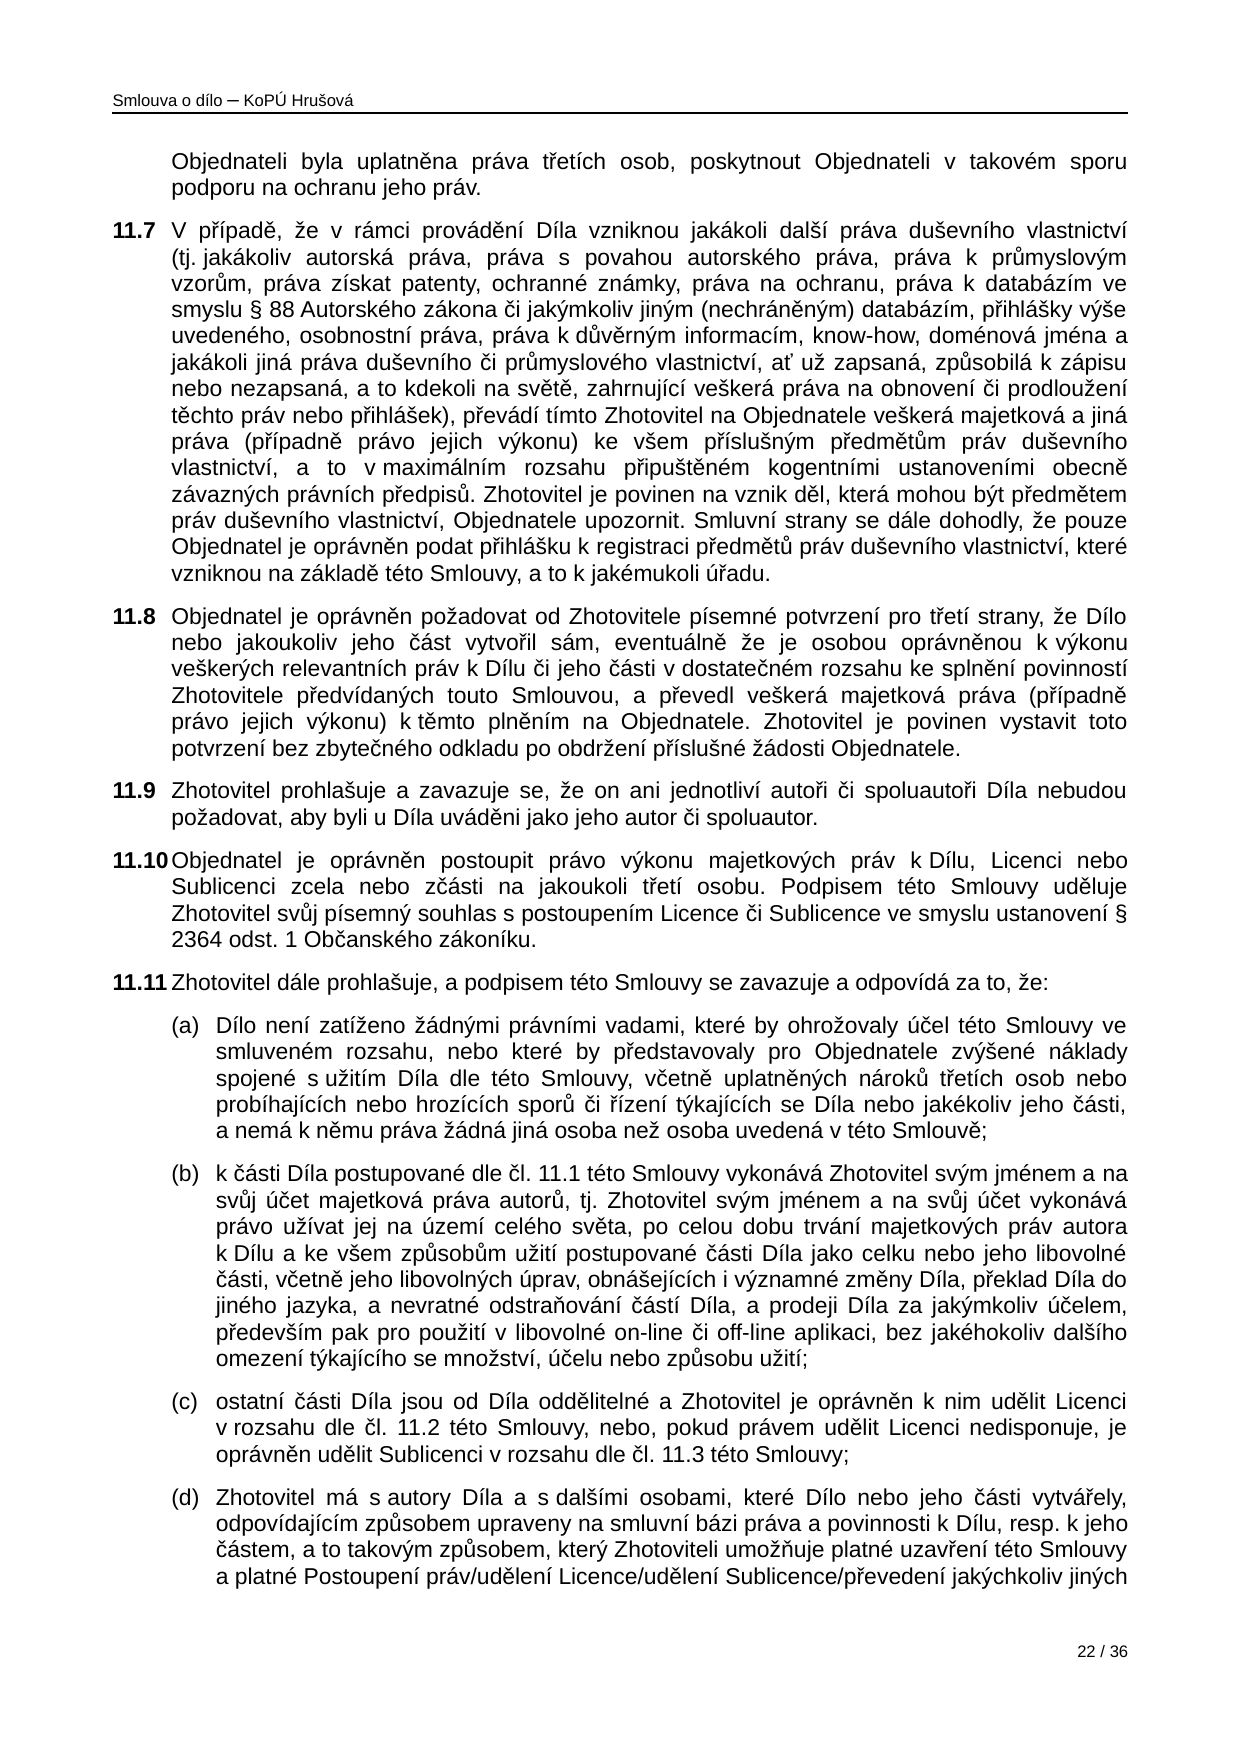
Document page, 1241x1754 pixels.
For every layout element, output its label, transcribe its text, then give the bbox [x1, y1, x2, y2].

text Objednatel je oprávněn požadovat od Zhotovitele písemné potvrzení pro třetí strany, že Dílo nebo jakoukoliv jeho část vytvořil sám, eventuálně že je osobou oprávněnou k výkonu veškerých relevantních práv k Dílu či jeho části v dostatečném rozsahu ke splnění povinností Zhotovitele předvídaných touto Smlouvou, a převedl veškerá majetková práva (případně právo jejich výkonu) k těmto plněním na Objednatele. Zhotovitel je povinen vystavit toto potvrzení bez zbytečného odkladu po obdržení příslušné žádosti Objednatele. [112, 603, 1128, 761]
text k části Díla postupované dle čl. 11.1 této Smlouvy vykonává Zhotovitel svým jménem a na svůj účet majetková práva autorů, tj. Zhotovitel svým jménem a na svůj účet vykonává právo užívat jej na území celého světa, po celou dobu trvání majetkových práv autora k Dílu a ke všem způsobům užití postupované části Díla jako celku nebo jeho libovolné části, včetně jeho libovolných úprav, obnášejících i významné změny Díla, překlad Díla do jiného jazyka, a nevratné odstraňování částí Díla, a prodeji Díla za jakýmkoliv účelem, především pak pro použití v libovolné on-line či off-line aplikaci, bez jakéhokoliv dalšího omezení týkajícího se množství, účelu nebo způsobu užití; [171, 1160, 1128, 1371]
text Objednatel je oprávněn postoupit právo výkonu majetkových práv k Dílu, Licenci nebo Sublicenci zcela nebo zčásti na jakoukoli třetí osobu. Podpisem této Smlouvy uděluje Zhotovitel svůj písemný souhlas s postoupením Licence či Sublicence ve smyslu ustanovení § 2364 odst. 1 Občanského zákoníku. [112, 847, 1128, 952]
text V případě, že v rámci provádění Díla vzniknou jakákoli další práva duševního vlastnictví (tj. jakákoliv autorská práva, práva s povahou autorského práva, práva k průmyslovým vzorům, práva získat patenty, ochranné známky, práva na ochranu, práva k databázím ve smyslu § 88 Autorského zákona či jakýmkoliv jiným (nechráněným) databázím, přihlášky výše uvedeného, osobnostní práva, práva k důvěrným informacím, know-how, doménová jména a jakákoli jiná práva duševního či průmyslového vlastnictví, ať už zapsaná, způsobilá k zápisu nebo nezapsaná, a to kdekoli na světě, zahrnující veškerá práva na obnovení či prodloužení těchto práv nebo přihlášek), převádí tímto Zhotovitel na Objednatele veškerá majetková a jiná práva (případně právo jejich výkonu) ke všem příslušným předmětům práv duševního vlastnictví, a to v maximálním rozsahu připuštěném kogentními ustanoveními obecně závazných právních předpisů. Zhotovitel je povinen na vznik děl, která mohou být předmětem práv duševního vlastnictví, Objednatele upozornit. Smluvní strany se dále dohodly, že pouze Objednatel je oprávněn podat přihlášku k registraci předmětů práv duševního vlastnictví, které vzniknou na základě této Smlouvy, a to k jakémukoli úřadu. [112, 217, 1128, 586]
text ostatní části Díla jsou od Díla oddělitelné a Zhotovitel je oprávněn k nim udělit Licenci v rozsahu dle čl. 11.2 této Smlouvy, nebo, pokud právem udělit Licenci nedisponuje, je oprávněn udělit Sublicenci v rozsahu dle čl. 11.3 této Smlouvy; [171, 1388, 1128, 1467]
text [112, 148, 1128, 200]
list Dílo není zatíženo žádnými právními vadami, které by ohrožovaly účel této Smlouvy ve smluveném rozsahu, nebo které by představovaly pro Objednatele zvýšené náklady spojené s užitím Díla dle této Smlouvy, včetně uplatněných nároků třetích osob nebo probíhajících nebo hrozících sporů či řízení týkajících se Díla nebo jakékoliv jeho části, a nemá k němu práva žádná jiná osoba než osoba uvedená v této Smlouvě; [171, 1012, 1128, 1144]
text Zhotovitel prohlašuje a zavazuje se, že on ani jednotliví autoři či spoluautoři Díla nebudou požadovat, aby byli u Díla uváděni jako jeho autor či spoluautor. [112, 777, 1128, 830]
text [171, 1484, 1128, 1589]
text Zhotovitel dále prohlašuje, a podpisem této Smlouvy se zavazuje a odpovídá za to, že: [112, 969, 1128, 995]
